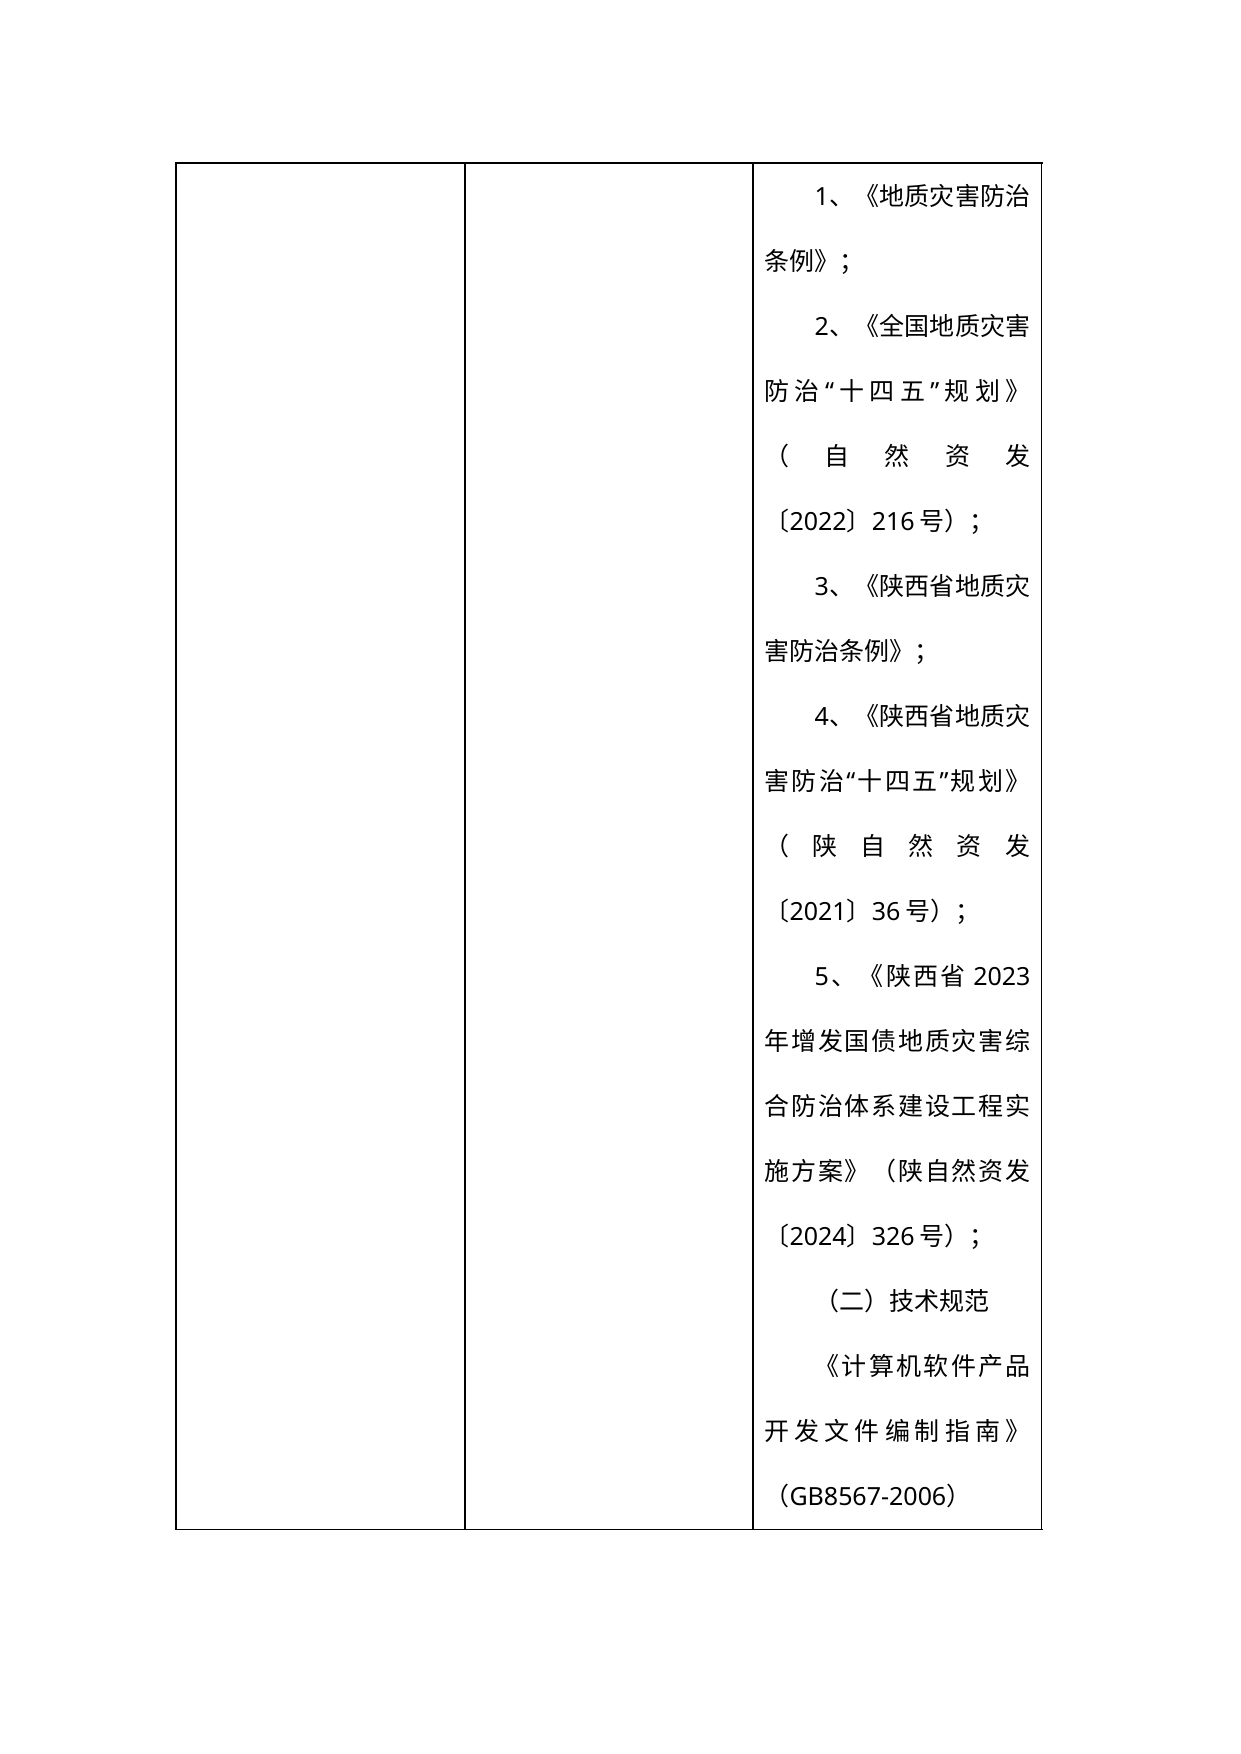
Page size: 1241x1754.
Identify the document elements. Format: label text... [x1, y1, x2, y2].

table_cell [754, 164, 1041, 1528]
table_cell [466, 164, 752, 1528]
table_cell 1 [177, 164, 464, 1528]
